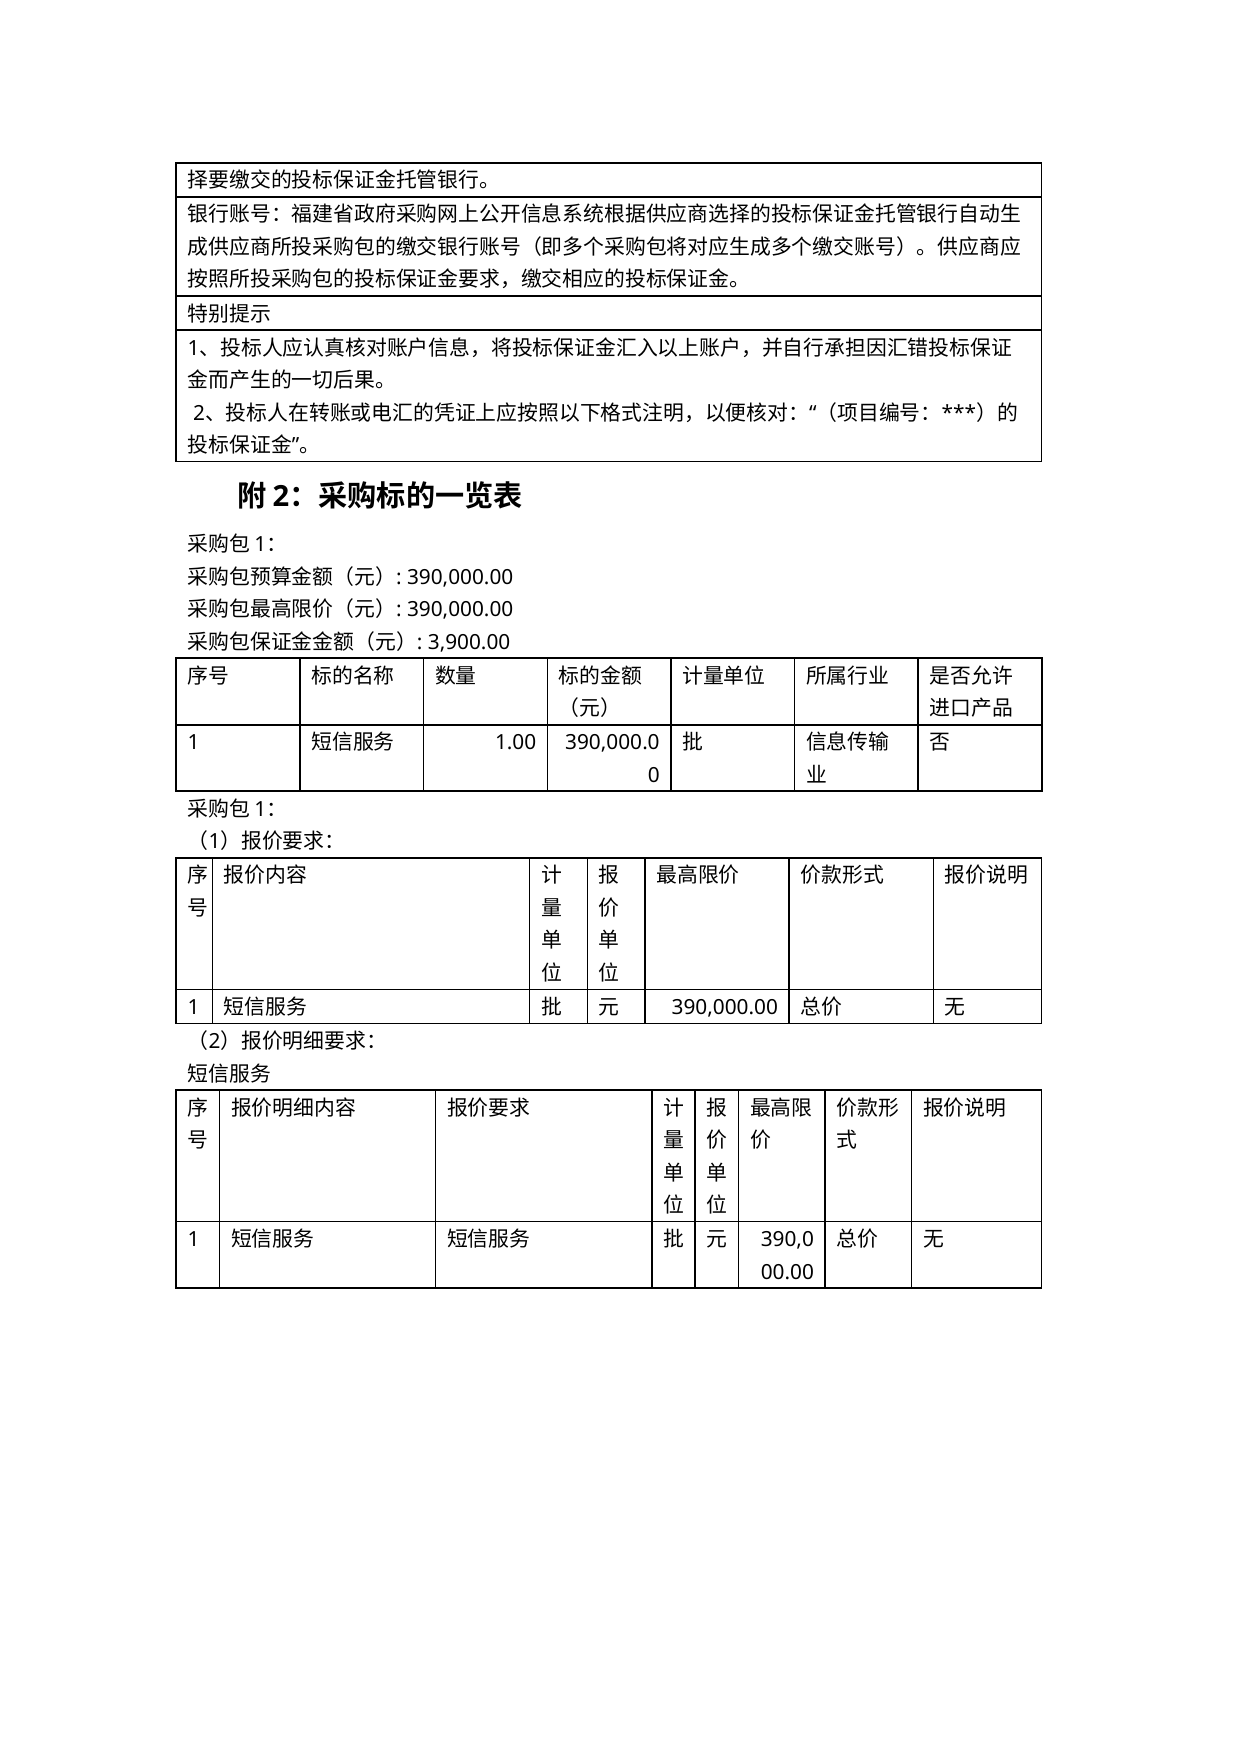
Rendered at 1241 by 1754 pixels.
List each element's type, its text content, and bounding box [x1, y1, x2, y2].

table_header 价款形式 [826, 1091, 911, 1221]
table_cell 1 [177, 726, 299, 790]
table_cell 390,000.00 [548, 726, 670, 790]
table_cell 1 [177, 990, 212, 1023]
text （1）报价要求： [187, 824, 1053, 857]
table_cell 短信服务 [220, 1222, 435, 1287]
table_header 序号 [177, 659, 299, 724]
table_header 报价说明 [934, 859, 1041, 988]
table_cell 元 [588, 990, 644, 1023]
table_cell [177, 164, 1041, 196]
table_cell 无 [912, 1222, 1041, 1287]
table_cell 否 [919, 726, 1041, 790]
table_cell 短信服务 [436, 1222, 651, 1287]
table_header 计量单位 [672, 659, 794, 724]
table_cell 总价 [790, 990, 933, 1023]
table_header 计量单位 [530, 859, 587, 988]
table_cell 总价 [826, 1222, 911, 1287]
table_header 标的名称 [301, 659, 423, 724]
table_cell 短信服务 [213, 990, 529, 1023]
table_cell 390,000.00 [646, 990, 788, 1023]
table_cell 390,000.00 [739, 1222, 824, 1287]
table_header 报价内容 [213, 859, 529, 988]
table_header 计量单位 [653, 1091, 694, 1221]
text 短信服务 [187, 1057, 1053, 1089]
table_header 最高限价 [739, 1091, 824, 1221]
table_header 序号 [177, 1091, 219, 1221]
table_cell 特别提示 [177, 297, 1041, 329]
table_header 报价明细内容 [220, 1091, 435, 1221]
text 采购包1： [187, 792, 1053, 824]
table_header 序号 [177, 859, 212, 988]
table_header 价款形式 [790, 859, 933, 988]
text （2）报价明细要求： [187, 1024, 1053, 1057]
text 采购包1： [187, 527, 1053, 560]
table_cell 1 [177, 1222, 219, 1287]
table_header 标的金额 （元） [548, 659, 670, 724]
table_header 报价说明 [912, 1091, 1041, 1221]
table_header 最高限价 [646, 859, 788, 988]
table_header 所属行业 [795, 659, 917, 724]
table_header 是否允许进口产品 [919, 659, 1041, 724]
table_cell 1.00 [424, 726, 547, 790]
text 采购包预算金额（元）: 390,000.00 [187, 560, 1053, 592]
table_header 报价要求 [436, 1091, 651, 1221]
table_cell 批 [530, 990, 587, 1023]
table_cell 信息传输业 [795, 726, 917, 790]
table_header 报价单位 [588, 859, 644, 988]
table_cell 1、投标人应认真核对账户信息，将投标保证金汇入以上账户，并自行承担因汇错投标保证金而产生的一切后果。 2、投标人在转账或电汇的凭证上应按照以下格式注明，以便核对：“（项目编号：***）的投标保证金”。 [177, 331, 1041, 461]
text 附2：采购标的一览表 [187, 462, 1053, 527]
table_cell 短信服务 [301, 726, 423, 790]
table_cell 元 [696, 1222, 738, 1287]
text 采购包保证金金额（元）: 3,900.00 [187, 625, 1053, 657]
table_cell 批 [653, 1222, 694, 1287]
table_header 报价单位 [696, 1091, 738, 1221]
table_header 数量 [424, 659, 547, 724]
table_cell 无 [934, 990, 1041, 1023]
table_cell 批 [672, 726, 794, 790]
text 采购包最高限价（元）: 390,000.00 [187, 592, 1053, 625]
table_cell 银行账号：福建省政府采购网上公开信息系统根据供应商选择的投标保证金托管银行自动生成供应商所投采购包的缴交银行账号（即多个采购包将对应生成多个缴交账号）。供应商应按照所投采购包的投标保证金要求，缴交相应的投标保证金。 [177, 198, 1041, 295]
